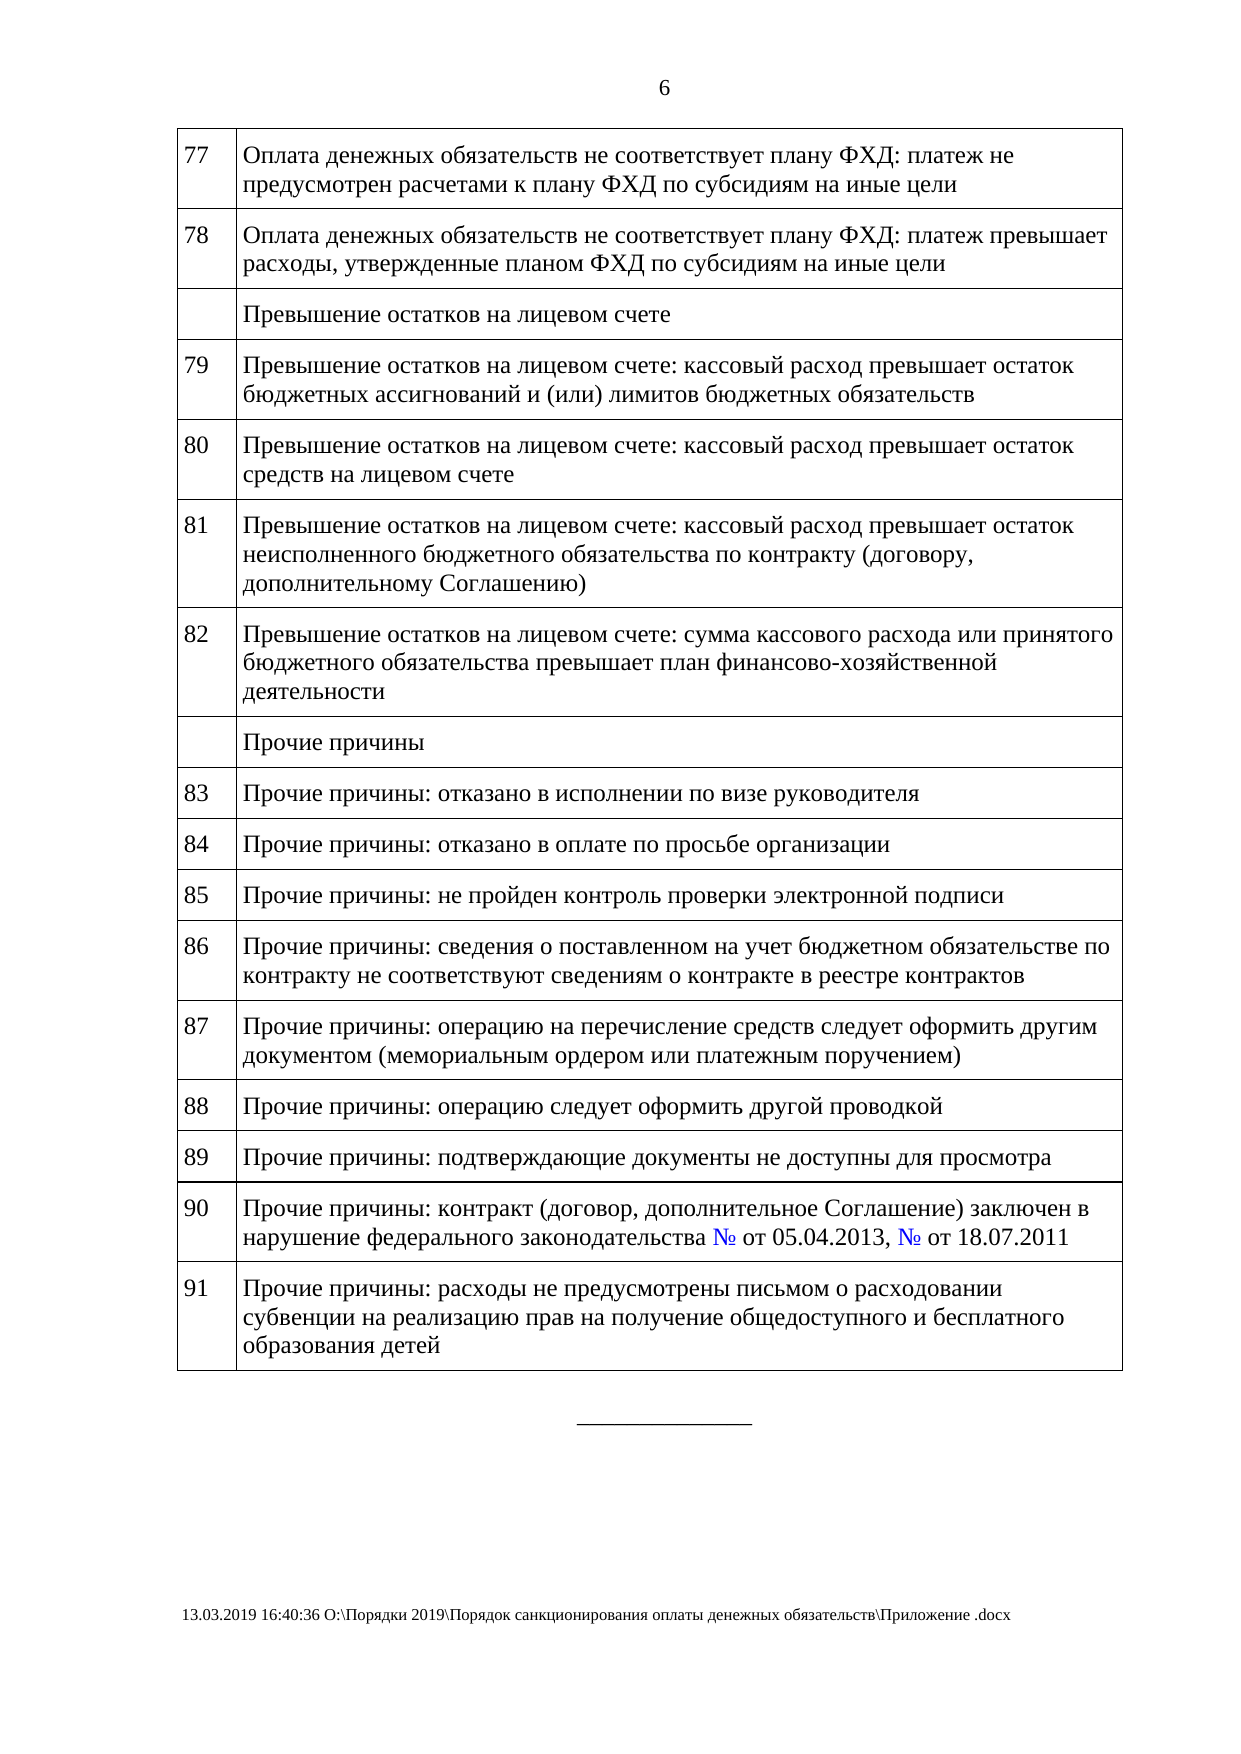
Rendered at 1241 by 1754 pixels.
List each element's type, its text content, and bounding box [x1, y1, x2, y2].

table_cell Прочие причины: отказано в оплате по просьбе организации [237, 819, 1122, 869]
table_cell Прочие причины [237, 717, 1122, 767]
table_cell 78 [178, 209, 236, 288]
table_cell Превышение остатков на лицевом счете: кассовый расход превышает остаток средств на лицевом счете [237, 420, 1122, 498]
table_cell Прочие причины: операцию следует оформить другой проводкой [237, 1080, 1122, 1130]
table_cell Оплата денежных обязательств не соответствует плану ФХД: платеж превышает расходы, утвержденные планом ФХД по субсидиям на иные цели [237, 209, 1122, 288]
table_cell Превышение остатков на лицевом счете: кассовый расход превышает остаток бюджетных ассигнований и (или) лимитов бюджетных обязательств [237, 340, 1122, 419]
table_cell 82 [178, 608, 236, 716]
table_cell 81 [178, 500, 236, 607]
table_cell Прочие причины: отказано в исполнении по визе руководителя [237, 768, 1122, 818]
table_cell Прочие причины: контракт (договор, дополнительное Соглашение) заключен в нарушение федерального законодательства № от 05.04.2013, № от 18.07.2011 [237, 1183, 1122, 1261]
table_cell [178, 289, 236, 339]
table_cell Прочие причины: не пройден контроль проверки электронной подписи [237, 870, 1122, 920]
table_cell [178, 717, 236, 767]
table_cell 84 [178, 819, 236, 869]
table_cell Превышение остатков на лицевом счете: сумма кассового расхода или принятого бюджетного обязательства превышает план финансово-хозяйственной деятельности [237, 608, 1122, 716]
table_cell Превышение остатков на лицевом счете [237, 289, 1122, 339]
text ______________ [177, 1399, 1152, 1428]
table_cell 89 [178, 1131, 236, 1181]
table_cell 91 [178, 1262, 236, 1370]
table_cell 79 [178, 340, 236, 419]
table_cell Прочие причины: расходы не предусмотрены письмом о расходовании субвенции на реализацию прав на получение общедоступного и бесплатного образования детей [237, 1262, 1122, 1370]
table_cell Прочие причины: подтверждающие документы не доступны для просмотра [237, 1131, 1122, 1181]
table_cell Превышение остатков на лицевом счете: кассовый расход превышает остаток неисполненного бюджетного обязательства по контракту (договору, дополнительному Соглашению) [237, 500, 1122, 607]
table_cell Прочие причины: операцию на перечисление средств следует оформить другим документом (мемориальным ордером или платежным поручением) [237, 1001, 1122, 1079]
table_cell 77 [178, 129, 236, 208]
table_cell Прочие причины: сведения о поставленном на учет бюджетном обязательстве по контракту не соответствуют сведениям о контракте в реестре контрактов [237, 921, 1122, 999]
table_cell 86 [178, 921, 236, 999]
table_cell 88 [178, 1080, 236, 1130]
table_cell 87 [178, 1001, 236, 1079]
table_cell 85 [178, 870, 236, 920]
table_cell 80 [178, 420, 236, 498]
table_cell Оплата денежных обязательств не соответствует плану ФХД: платеж не предусмотрен расчетами к плану ФХД по субсидиям на иные цели [237, 129, 1122, 208]
table_cell 83 [178, 768, 236, 818]
table_cell 90 [178, 1183, 236, 1261]
